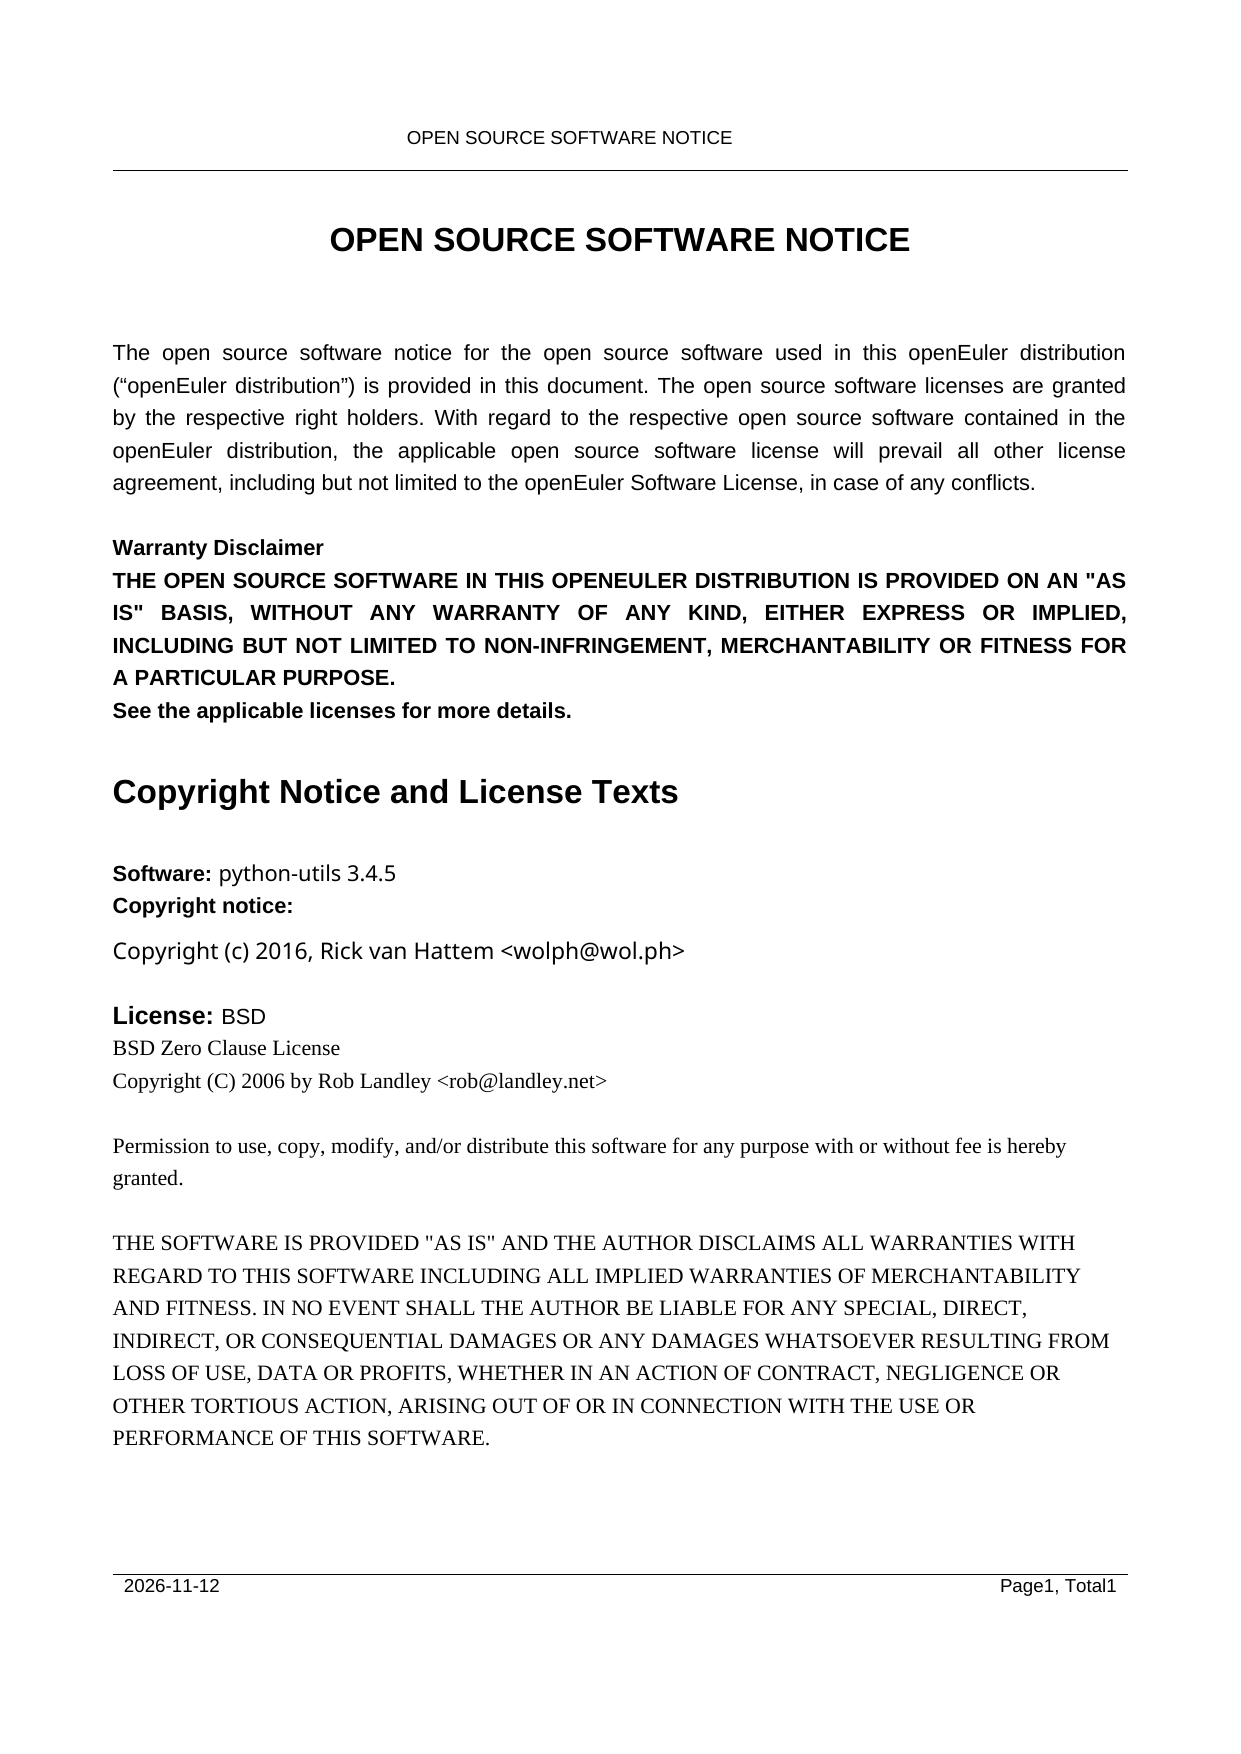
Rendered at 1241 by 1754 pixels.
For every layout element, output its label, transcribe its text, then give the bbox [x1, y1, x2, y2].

text Warranty Disclaimer [112, 531, 1128, 564]
text Copyright (c) 2016, Rick van Hattem <wolph@wol.ph> [112, 934, 1128, 999]
text BSD Zero Clause License Copyright (C) 2006 by Rob Landley <rob@landley.net> Permission to use, copy, modify, and/or distribute this software for any purpose with or without fee is hereby granted. THE SOFTWARE IS PROVIDED "AS IS" AND THE AUTHOR DISCLAIMS ALL WARRANTIES WITH REGARD TO THIS SOFTWARE INCLUDING ALL IMPLIED WARRANTIES OF MERCHANTABILITY AND FITNESS. IN NO EVENT SHALL THE AUTHOR BE LIABLE FOR ANY SPECIAL, DIRECT, INDIRECT, OR CONSEQUENTIAL DAMAGES OR ANY DAMAGES WHATSOEVER RESULTING FROM LOSS OF USE, DATA OR PROFITS, WHETHER IN AN ACTION OF CONTRACT, NEGLIGENCE OR OTHER TORTIOUS ACTION, ARISING OUT OF OR IN CONNECTION WITH THE USE OR PERFORMANCE OF THIS SOFTWARE. [112, 1031, 1128, 1486]
text OPEN SOURCE SOFTWARE NOTICE [112, 206, 1128, 271]
title Software: python-utils 3.4.5 [112, 856, 1128, 889]
text THE OPEN SOURCE SOFTWARE IN THIS OPENEULER DISTRIBUTION IS PROVIDED ON AN "AS IS" BASIS, WITHOUT ANY WARRANTY OF ANY KIND, EITHER EXPRESS OR IMPLIED, INCLUDING BUT NOT LIMITED TO NON-INFRINGEMENT, MERCHANTABILITY OR FITNESS FOR A PARTICULAR PURPOSE. See the applicable licenses for more details. [112, 564, 1128, 726]
text License: BSD [112, 999, 1128, 1031]
text Copyright notice: [112, 889, 1128, 921]
text Copyright Notice and License Texts [112, 759, 1128, 824]
text The open source software notice for the open source software used in this openEuler distribution (“openEuler distribution”) is provided in this document. The open source software licenses are granted by the respective right holders. With regard to the respective open source software contained in the openEuler distribution, the applicable open source software license will prevail all other license agreement, including but not limited to the openEuler Software License, in case of any conflicts. [112, 336, 1128, 499]
